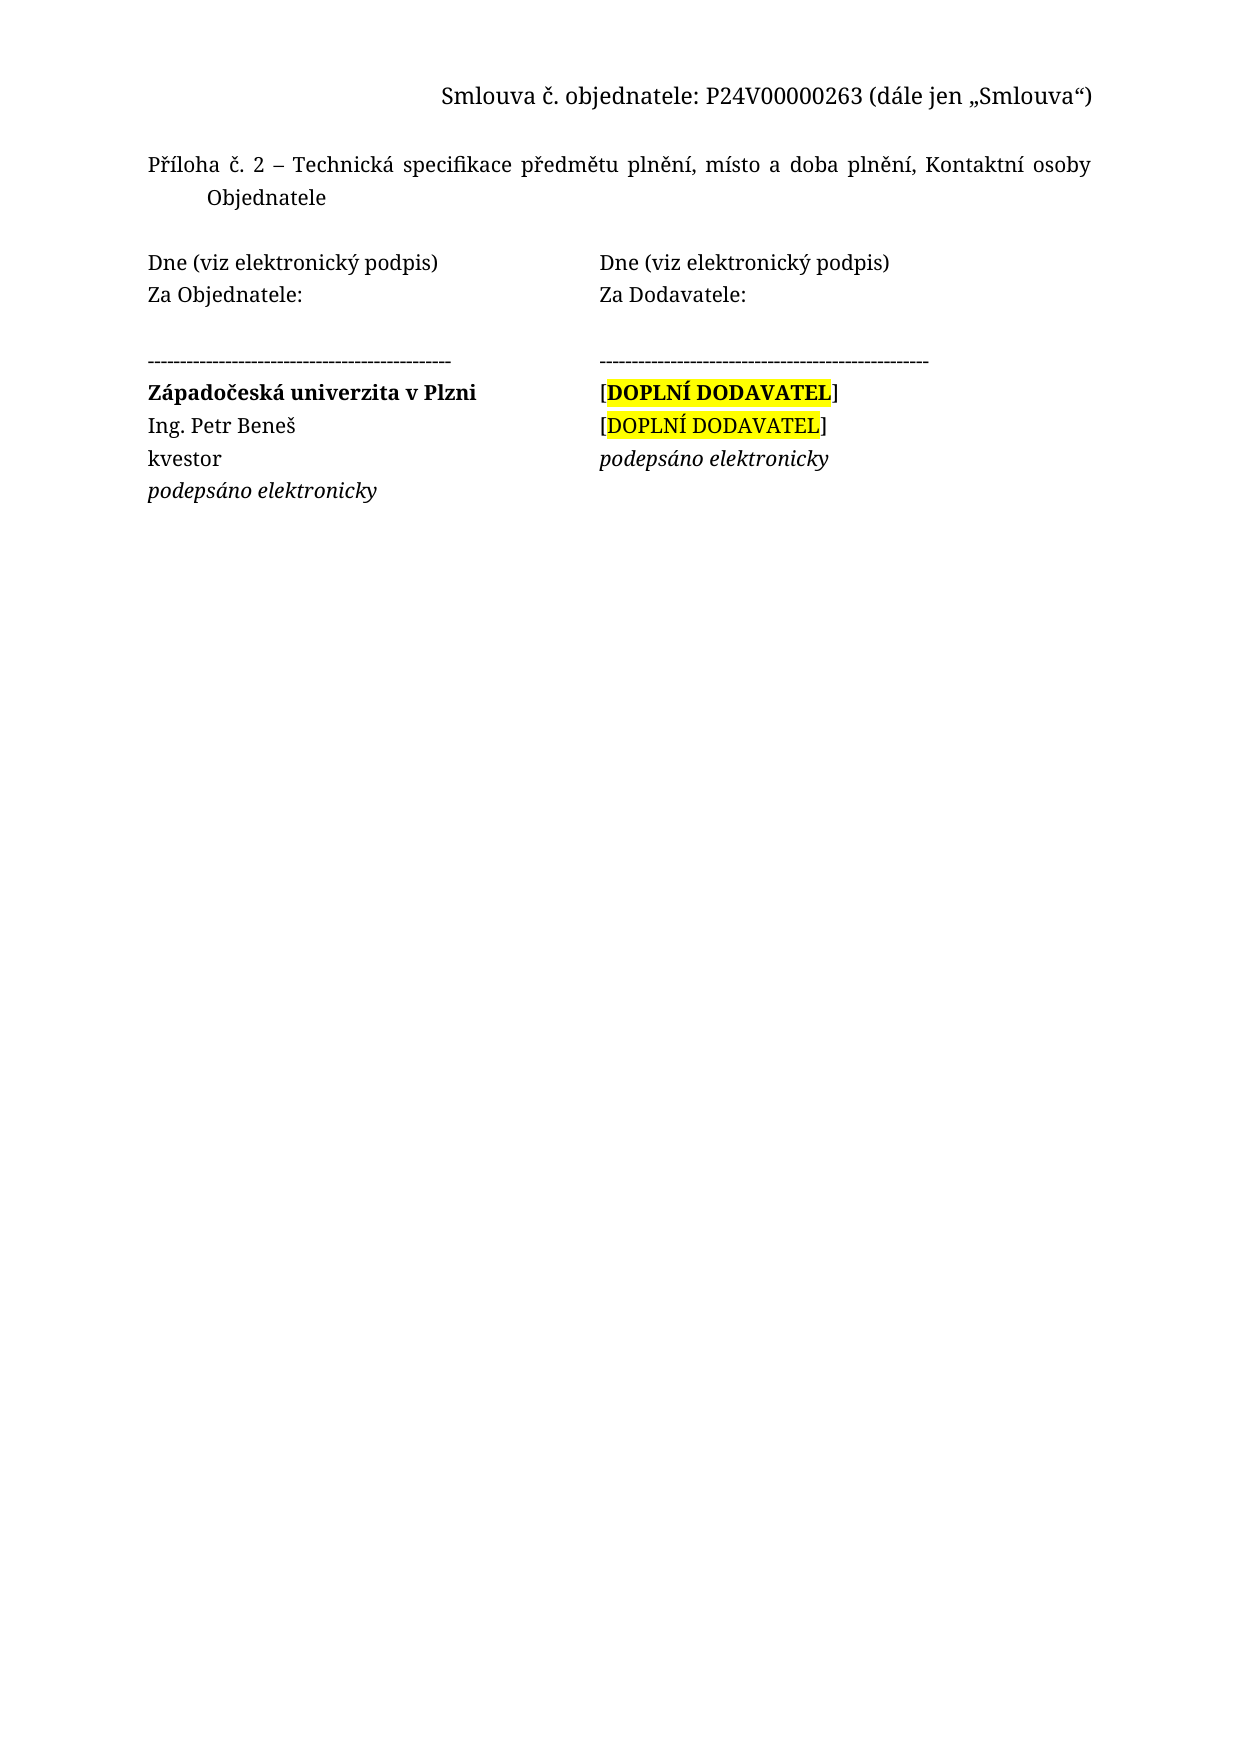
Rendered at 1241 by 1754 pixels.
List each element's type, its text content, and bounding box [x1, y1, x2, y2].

text Příloha č. 2 – Technická specifikace předmětu plnění, místo a doba plnění, Kontaktní osoby Objednatele [148, 150, 1093, 211]
table_header Dne (viz elektronický podpis) Za Objednatele: ----------------------------------------------- Západočeská univerzita v Plzni Ing. Petr Beneš kvestor podepsáno elektronicky [136, 248, 588, 508]
table_header Dne (viz elektronický podpis) Za Dodavatele: --------------------------------------------------- [DOPLNÍ DODAVATEL] [DOPLNÍ DODAVATEL] podepsáno elektronicky [588, 248, 1040, 508]
